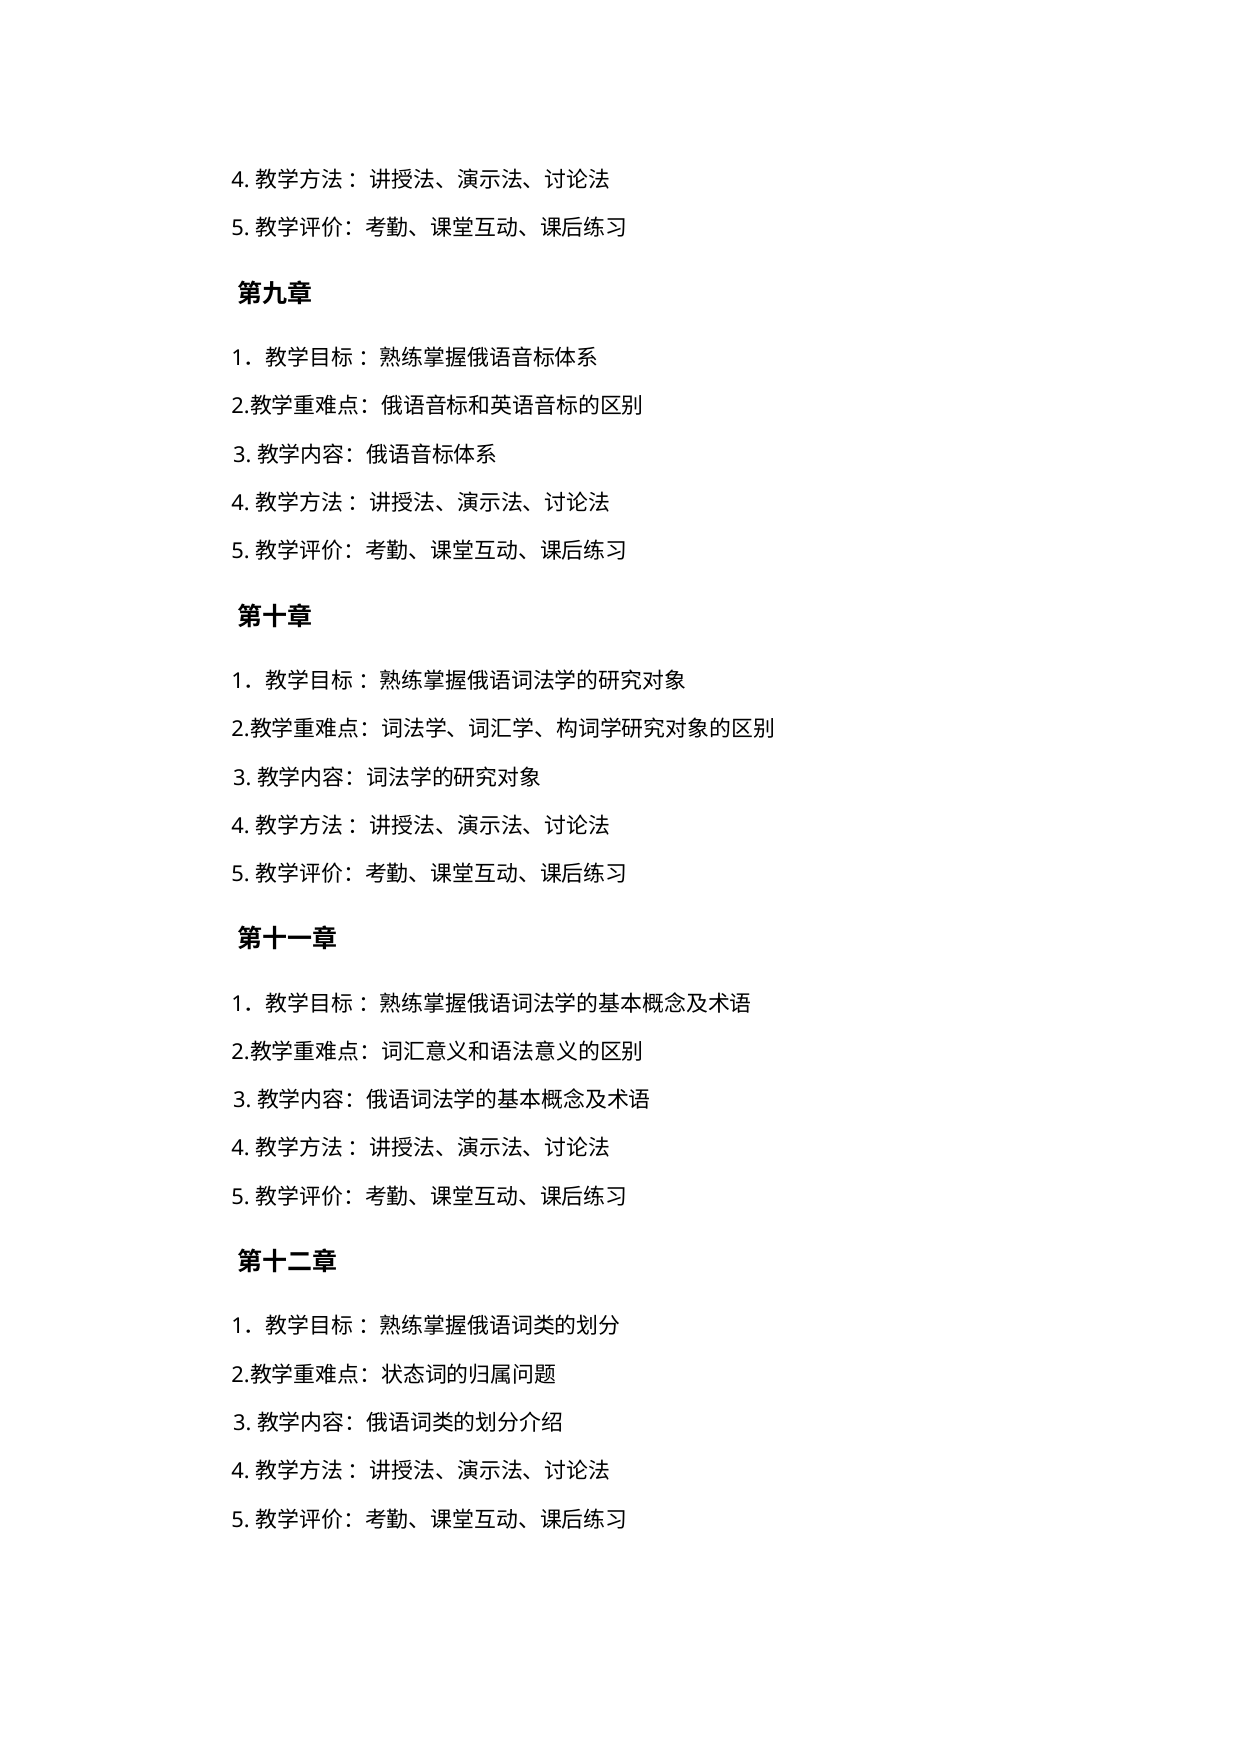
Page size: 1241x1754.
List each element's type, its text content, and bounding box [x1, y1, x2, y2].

text 5. 教学评价：考勤、课堂互动、课后练习 [187, 210, 1053, 242]
text 2.教学重难点：状态词的归属问题 [187, 1356, 1053, 1389]
text 1．教学目标 ：熟练掌握俄语音标体系 [231, 340, 1053, 372]
text 5. 教学评价：考勤、课堂互动、课后练习 [187, 1501, 1053, 1534]
text 2.教学重难点：词法学、词汇学、构词学研究对象的区别 [187, 711, 1053, 743]
text 4. 教学方法 ：讲授法、演示法、讨论法 [231, 1130, 1053, 1162]
text 4. 教学方法 ：讲授法、演示法、讨论法 [231, 1453, 1053, 1485]
text 第十章 [187, 582, 1053, 647]
text 5. 教学评价：考勤、课堂互动、课后练习 [187, 533, 1053, 565]
text 3. 教学内容：词法学的研究对象 [233, 759, 1053, 791]
text 2.教学重难点：俄语音标和英语音标的区别 [187, 388, 1053, 421]
text 第十一章 [187, 904, 1053, 969]
text 1．教学目标 ：熟练掌握俄语词类的划分 [231, 1308, 1053, 1340]
text 5. 教学评价：考勤、课堂互动、课后练习 [187, 856, 1053, 888]
text 5. 教学评价：考勤、课堂互动、课后练习 [187, 1178, 1053, 1211]
text 1．教学目标 ：熟练掌握俄语词法学的研究对象 [231, 663, 1053, 694]
text 1．教学目标 ：熟练掌握俄语词法学的基本概念及术语 [231, 986, 1053, 1017]
text 第十二章 [187, 1227, 1053, 1292]
text 3. 教学内容：俄语词类的划分介绍 [233, 1405, 1053, 1437]
text 4. 教学方法 ：讲授法、演示法、讨论法 [231, 485, 1053, 517]
text 3. 教学内容：俄语音标体系 [233, 437, 1053, 468]
text 3. 教学内容：俄语词法学的基本概念及术语 [233, 1082, 1053, 1114]
text 第九章 [187, 259, 1053, 324]
text 2.教学重难点：词汇意义和语法意义的区别 [187, 1034, 1053, 1066]
text 4. 教学方法 ：讲授法、演示法、讨论法 [231, 808, 1053, 839]
text 4. 教学方法 ：讲授法、演示法、讨论法 [231, 162, 1053, 194]
